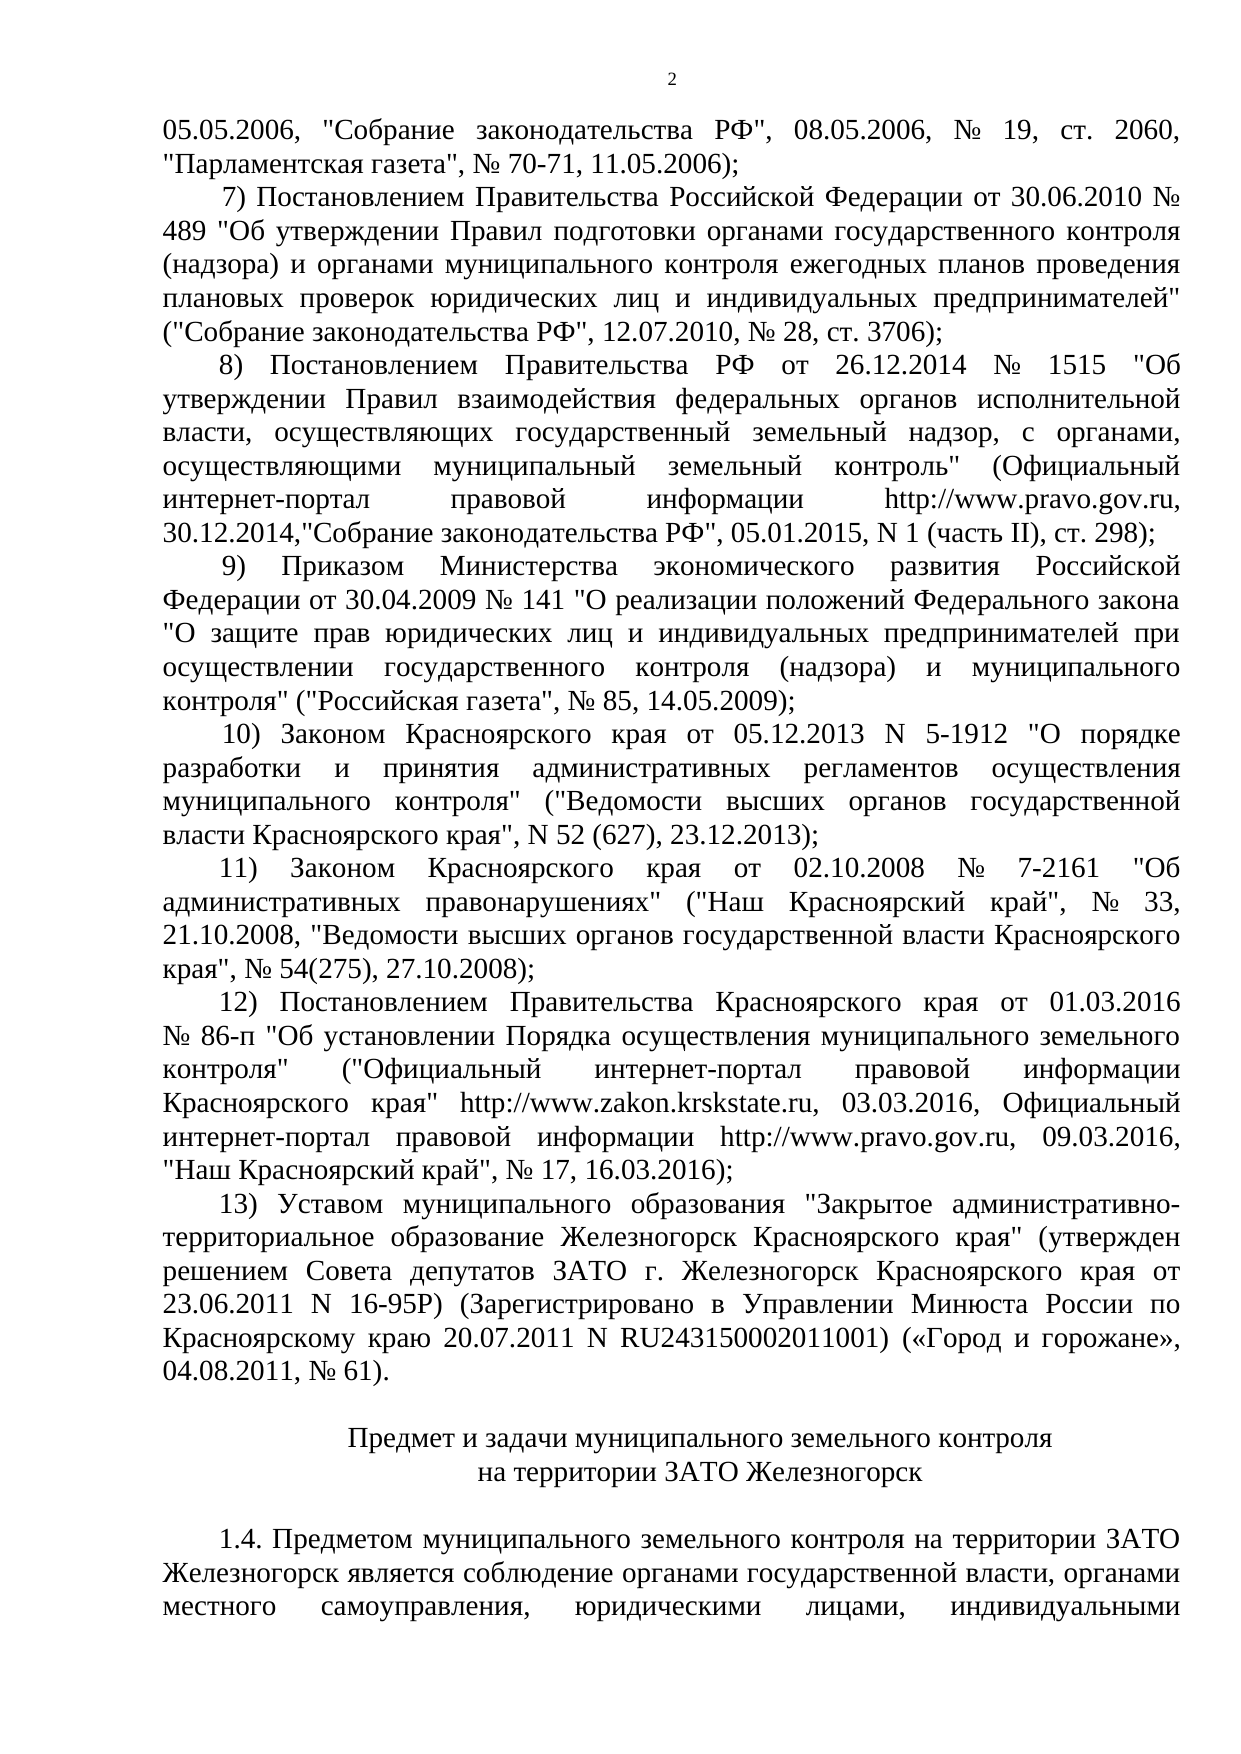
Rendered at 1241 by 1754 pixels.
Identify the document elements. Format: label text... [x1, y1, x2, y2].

text 10) Законом Красноярского края от 05.12.2013 N 5-1912 "О порядке разработки и принятия административных регламентов осуществления муниципального контроля" ("Ведомости высших органов государственной власти Красноярского края", N 52 (627), 23.12.2013); [162, 716, 1181, 850]
text на территории ЗАТО Железногорск [162, 1454, 1181, 1488]
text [162, 112, 1181, 179]
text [162, 1521, 1181, 1622]
text 7) Постановлением Правительства Российской Федерации от 30.06.2010 № 489 "Об утверждении Правил подготовки органами государственного контроля (надзора) и органами муниципального контроля ежегодных планов проведения плановых проверок юридических лиц и индивидуальных предпринимателей" ("Собрание законодательства РФ", 12.07.2010, № 28, ст. 3706); [162, 179, 1181, 347]
text 12) Постановлением Правительства Красноярского края от 01.03.2016 № 86-п "Об установлении Порядка осуществления муниципального земельного контроля" ("Официальный интернет-портал правовой информации Красноярского края" http://www.zakon.krskstate.ru, 03.03.2016, Официальный интернет-портал правовой информации http://www.pravo.gov.ru, 09.03.2016, "Наш Красноярский край", № 17, 16.03.2016); [162, 984, 1181, 1186]
text 9) Приказом Министерства экономического развития Российской Федерации от 30.04.2009 № 141 "О реализации положений Федерального закона "О защите прав юридических лиц и индивидуальных предпринимателей при осуществлении государственного контроля (надзора) и муниципального контроля" ("Российская газета", № 85, 14.05.2009); [162, 548, 1181, 716]
text 13) Уставом муниципального образования "Закрытое административно-территориальное образование Железногорск Красноярского края" (утвержден решением Совета депутатов ЗАТО г. Железногорск Красноярского края от 23.06.2011 N 16-95Р) (Зарегистрировано в Управлении Минюста России по Красноярскому краю 20.07.2011 N RU243150002011001) («Город и горожане», 04.08.2011, № 61). [162, 1186, 1181, 1387]
text 11) Законом Красноярского края от 02.10.2008 № 7-2161 "Об административных правонарушениях" ("Наш Красноярский край", № 33, 21.10.2008, "Ведомости высших органов государственной власти Красноярского края", № 54(275), 27.10.2008); [162, 850, 1181, 984]
text 8) Постановлением Правительства РФ от 26.12.2014 № 1515 "Об утверждении Правил взаимодействия федеральных органов исполнительной власти, осуществляющих государственный земельный надзор, с органами, осуществляющими муниципальный земельный контроль" (Официальный интернет-портал правовой информации http://www.pravo.gov.ru, 30.12.2014,"Собрание законодательства РФ", 05.01.2015, N 1 (часть II), ст. 298); [162, 347, 1181, 548]
text Предмет и задачи муниципального земельного контроля [162, 1421, 1181, 1454]
